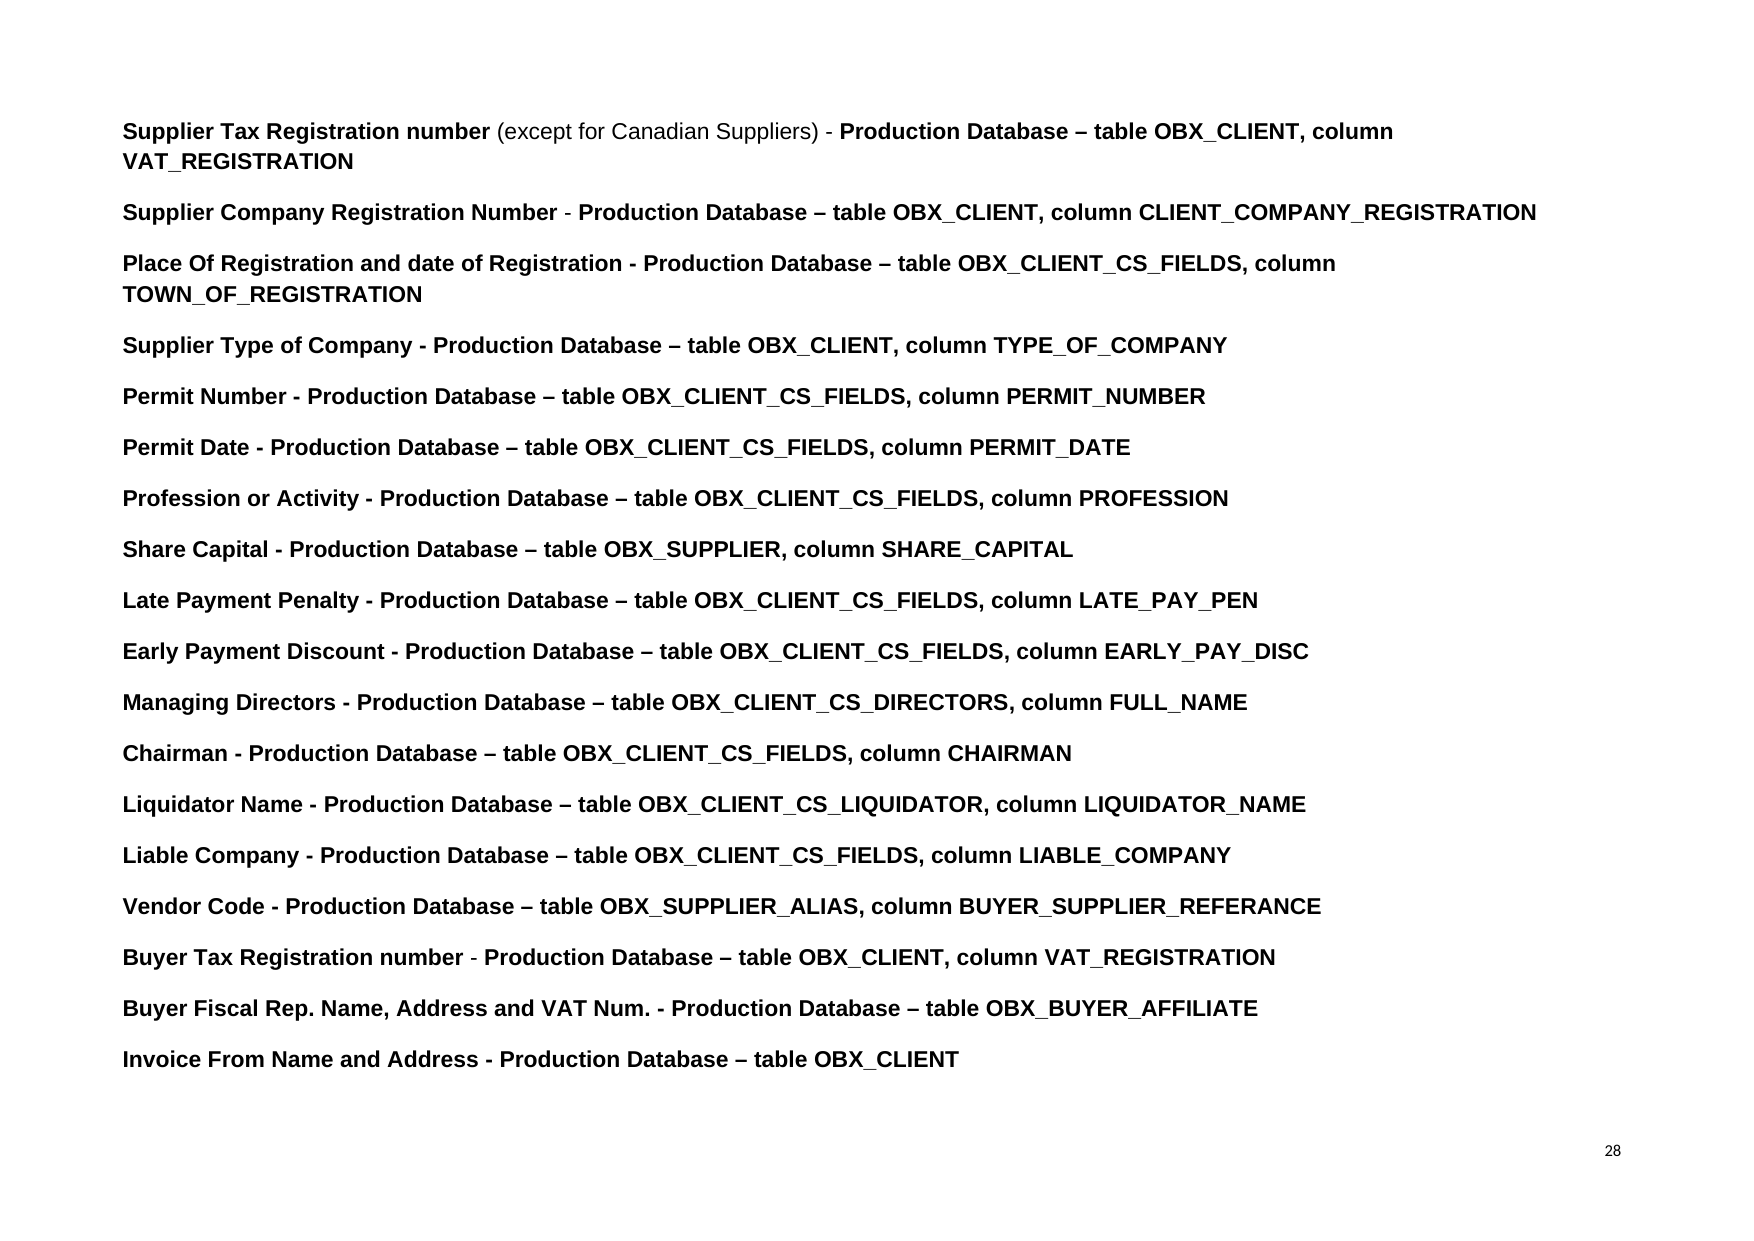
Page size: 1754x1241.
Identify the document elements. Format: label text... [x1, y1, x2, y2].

list Managing Directors - Production Database – table OBX_CLIENT_CS_DIRECTORS, column FULL_NAME [122, 689, 1547, 715]
list Supplier Tax Registration number (except for Canadian Suppliers) - Production Database – table OBX_CLIENT, column VAT_REGISTRATION [122, 118, 1547, 175]
list Buyer Fiscal Rep. Name, Address and VAT Num. - Production Database – table OBX_BUYER_AFFILIATE [122, 995, 1547, 1022]
list Late Payment Penalty - Production Database – table OBX_CLIENT_CS_FIELDS, column LATE_PAY_PEN [122, 587, 1547, 613]
list Share Capital - Production Database – table OBX_SUPPLIER, column SHARE_CAPITAL [122, 536, 1547, 562]
list Early Payment Discount - Production Database – table OBX_CLIENT_CS_FIELDS, column EARLY_PAY_DISC [122, 638, 1547, 664]
list Permit Number - Production Database – table OBX_CLIENT_CS_FIELDS, column PERMIT_NUMBER [122, 383, 1547, 409]
list Invoice From Name and Address - Production Database – table OBX_CLIENT [122, 1046, 1547, 1073]
list Supplier Company Registration Number - Production Database – table OBX_CLIENT, column CLIENT_COMPANY_REGISTRATION [122, 199, 1547, 226]
list Liable Company - Production Database – table OBX_CLIENT_CS_FIELDS, column LIABLE_COMPANY [122, 842, 1547, 868]
list Permit Date - Production Database – table OBX_CLIENT_CS_FIELDS, column PERMIT_DATE [122, 434, 1547, 460]
list Supplier Type of Company - Production Database – table OBX_CLIENT, column TYPE_OF_COMPANY [122, 332, 1547, 358]
list Place Of Registration and date of Registration - Production Database – table OBX_CLIENT_CS_FIELDS, column TOWN_OF_REGISTRATION [122, 250, 1547, 307]
list Buyer Tax Registration number - Production Database – table OBX_CLIENT, column VAT_REGISTRATION [122, 944, 1547, 971]
list Profession or Activity - Production Database – table OBX_CLIENT_CS_FIELDS, column PROFESSION [122, 485, 1547, 511]
list Vendor Code - Production Database – table OBX_SUPPLIER_ALIAS, column BUYER_SUPPLIER_REFERANCE [122, 893, 1547, 919]
list Chairman - Production Database – table OBX_CLIENT_CS_FIELDS, column CHAIRMAN [122, 740, 1547, 766]
list Liquidator Name - Production Database – table OBX_CLIENT_CS_LIQUIDATOR, column LIQUIDATOR_NAME [122, 791, 1547, 817]
